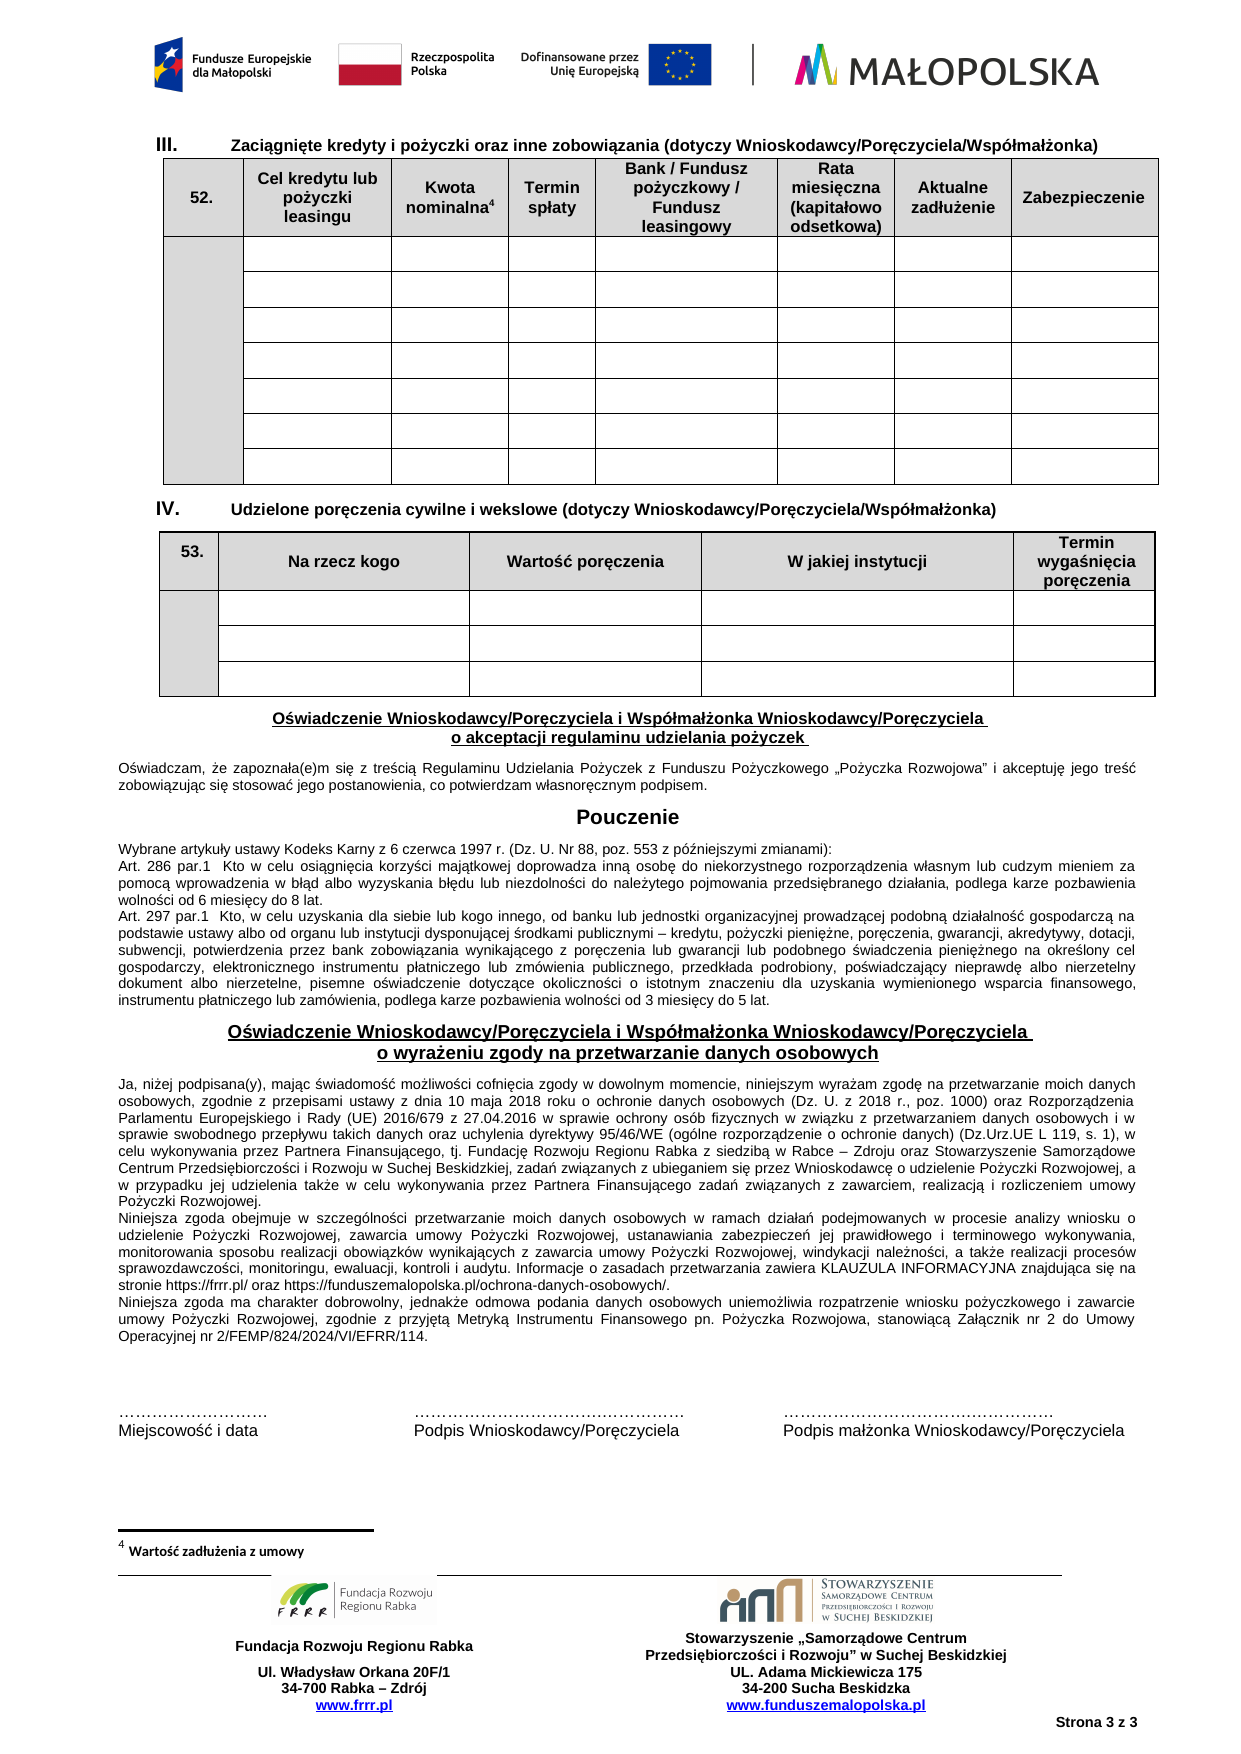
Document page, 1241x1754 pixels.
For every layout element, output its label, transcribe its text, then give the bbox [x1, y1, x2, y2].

table_cell [392, 343, 508, 377]
text Art. 286 par.1 Kto w celu osiągnięcia korzyści majątkowej doprowadza inną osobę do niekorzystnego rozporządzenia własnym lub cudzym mieniem za pomocą wprowadzenia w błąd albo wyzyskania błędu lub niezdolności do należytego pojmowania przedsiębranego działania, podlega karze pozbawienia wolności od 6 miesięcy do 8 lat. [118, 858, 1137, 908]
text ……………………… …………………………….…………… …………………………….…………… [118, 1402, 1137, 1421]
table_cell [1014, 662, 1154, 696]
table_cell [596, 308, 777, 342]
text o wyrażeniu zgody na przetwarzanie danych osobowych [118, 1042, 1137, 1064]
table_cell [596, 379, 777, 413]
table_cell [702, 626, 1013, 661]
table_cell [509, 272, 595, 307]
table_cell [895, 449, 1011, 484]
table_cell [1012, 343, 1158, 377]
table_cell [392, 272, 508, 307]
table_cell [895, 308, 1011, 342]
table_cell [219, 591, 469, 625]
table_cell [1012, 379, 1158, 413]
table_cell [895, 414, 1011, 448]
table_cell [219, 626, 469, 661]
table_header Termin spłaty [509, 159, 595, 236]
table_cell [1014, 626, 1154, 661]
table_cell [596, 237, 777, 271]
table_cell [1012, 308, 1158, 342]
table_cell [219, 662, 469, 696]
table_cell [244, 308, 391, 342]
table_cell [392, 379, 508, 413]
table_header Bank / Fundusz pożyczkowy / Fundusz leasingowy [596, 159, 777, 236]
table_cell [702, 591, 1013, 625]
table_cell [596, 343, 777, 377]
text Oświadczenie Wnioskodawcy/Poręczyciela i Współmałżonka Wnioskodawcy/Poręczyciela [118, 709, 1137, 728]
table_cell [1012, 414, 1158, 448]
table_header [164, 159, 243, 236]
table_cell [509, 308, 595, 342]
table_cell [160, 591, 218, 696]
text Niniejsza zgoda obejmuje w szczególności przetwarzanie moich danych osobowych w ramach działań podejmowanych w procesie analizy wniosku o udzielenie Pożyczki Rozwojowej, zawarcia umowy Pożyczki Rozwojowej, ustanawiania zabezpieczeń jej prawidłowego i terminowego wykonywania, monitorowania sposobu realizacji obowiązków wynikających z zawarcia umowy Pożyczki Rozwojowej, windykacji należności, a także realizacji procesów sprawozdawczości, monitoringu, ewaluacji, kontroli i audytu. Informacje o zasadach przetwarzania zawiera KLAUZULA INFORMACYJNA znajdująca się na stronie https://frrr.pl/ oraz https://funduszemalopolska.pl/ochrona-danych-osobowych/. [118, 1210, 1137, 1294]
table_cell [509, 237, 595, 271]
table_cell [509, 449, 595, 484]
table_cell [895, 237, 1011, 271]
table_cell [778, 343, 894, 377]
table_cell [392, 308, 508, 342]
text Oświadczam, że zapoznała(e)m się z treścią Regulaminu Udzielania Pożyczek z Funduszu Pożyczkowego „Pożyczka Rozwojowa” i akceptuję jego treść zobowiązując się stosować jego postanowienia, co potwierdzam własnoręcznym podpisem. [118, 759, 1137, 793]
table_cell [244, 414, 391, 448]
table_cell [392, 237, 508, 271]
table_cell [509, 414, 595, 448]
picture [717, 1576, 935, 1624]
picture [141, 23, 1114, 106]
table_cell [895, 343, 1011, 377]
text Wybrane artykuły ustawy Kodeks Karny z 6 czerwca 1997 r. (Dz. U. Nr 88, poz. 553 z późniejszymi zmianami): [118, 841, 1137, 858]
text Art. 297 par.1 Kto, w celu uzyskania dla siebie lub kogo innego, od banku lub jednostki organizacyjnej prowadzącej podobną działalność gospodarczą na podstawie ustawy albo od organu lub instytucji dysponującej środkami publicznymi – kredytu, pożyczki pieniężne, poręczenia, gwarancji, akredytywy, dotacji, subwencji, potwierdzenia przez bank zobowiązania wynikającego z poręczenia lub gwarancji lub podobnego świadczenia pieniężnego na określony cel gospodarczy, elektronicznego instrumentu płatniczego lub zmówienia publicznego, przedkłada podrobiony, poświadczający nieprawdę albo nierzetelny dokument albo nierzetelne, pisemne oświadczenie dotyczące okoliczności o istotnym znaczeniu dla uzyskania wymienionego wsparcia finansowego, instrumentu płatniczego lub zamówienia, podlega karze pozbawienia wolności od 3 miesięcy do 5 lat. [118, 908, 1137, 1009]
table_header Termin wygaśnięcia poręczenia [1014, 533, 1154, 590]
table_header Aktualne zadłużenie [895, 159, 1011, 236]
table_header [160, 533, 218, 590]
table_cell [509, 379, 595, 413]
table_cell [392, 414, 508, 448]
table_header W jakiej instytucji [702, 533, 1013, 590]
table_cell [596, 414, 777, 448]
table_header Wartość poręczenia [470, 533, 701, 590]
table_header Kwota nominalna [392, 159, 508, 236]
table_cell [244, 343, 391, 377]
table_header Na rzecz kogo [219, 533, 469, 590]
table_header Cel kredytu lub pożyczki leasingu [244, 159, 391, 236]
list Udzielone poręczenia cywilne i wekslowe (dotyczy Wnioskodawcy/Poręczyciela/Współmałżonka) [156, 497, 1137, 519]
table_cell [244, 379, 391, 413]
table_cell [244, 449, 391, 484]
text o akceptacji regulaminu udzielania pożyczek [118, 728, 1137, 747]
table_cell [895, 379, 1011, 413]
table_cell [244, 272, 391, 307]
table_cell [778, 449, 894, 484]
text Oświadczenie Wnioskodawcy/Poręczyciela i Współmałżonka Wnioskodawcy/Poręczyciela [118, 1021, 1137, 1042]
table_cell [1012, 449, 1158, 484]
text Ja, niżej podpisana(y), mając świadomość możliwości cofnięcia zgody w dowolnym momencie, niniejszym wyrażam zgodę na przetwarzanie moich danych osobowych, zgodnie z przepisami ustawy z dnia 10 maja 2018 roku o ochronie danych osobowych (Dz. U. z 2018 r., poz. 1000) oraz Rozporządzenia Parlamentu Europejskiego i Rady (UE) 2016/679 z 27.04.2016 w sprawie ochrony osób fizycznych w związku z przetwarzaniem danych osobowych i w sprawie swobodnego przepływu takich danych oraz uchylenia dyrektywy 95/46/WE (ogólne rozporządzenie o ochronie danych) (Dz.Urz.UE L 119, s. 1), w celu wykonywania przez Partnera Finansującego, tj. Fundację Rozwoju Regionu Rabka z siedzibą w Rabce – Zdroju oraz Stowarzyszenie Samorządowe Centrum Przedsiębiorczości i Rozwoju w Suchej Beskidzkiej, zadań związanych z ubieganiem się przez Wnioskodawcę o udzielenie Pożyczki Rozwojowej, a w przypadku jej udzielenia także w celu wykonywania przez Partnera Finansującego zadań związanych z zawarciem, realizacją i rozliczeniem umowy Pożyczki Rozwojowej. [118, 1076, 1137, 1210]
table_cell [509, 343, 595, 377]
table_cell [895, 272, 1011, 307]
table_cell [596, 272, 777, 307]
table_header Zabezpieczenie [1012, 159, 1158, 236]
table_cell [778, 379, 894, 413]
table_cell [1014, 591, 1154, 625]
text Pouczenie [118, 805, 1137, 829]
table_cell [470, 662, 701, 696]
table_cell [702, 662, 1013, 696]
table_cell [596, 449, 777, 484]
table_cell [778, 237, 894, 271]
table_cell [778, 272, 894, 307]
table_cell [778, 308, 894, 342]
table_cell [470, 626, 701, 661]
table_cell [1012, 272, 1158, 307]
table_cell [470, 591, 701, 625]
text Miejscowość i data Podpis Wnioskodawcy/Poręczyciela Podpis małżonka Wnioskodawcy/Poręczyciela [118, 1421, 1137, 1440]
table_cell [778, 414, 894, 448]
list Zaciągnięte kredyty i pożyczki oraz inne zobowiązania (dotyczy Wnioskodawcy/Poręczyciela/Współmałżonka) [156, 133, 1137, 156]
text Niniejsza zgoda ma charakter dobrowolny, jednakże odmowa podania danych osobowych uniemożliwia rozpatrzenie wniosku pożyczkowego i zawarcie umowy Pożyczki Rozwojowej, zgodnie z przyjętą Metryką Instrumentu Finansowego pn. Pożyczka Rozwojowa, stanowiącą Załącznik nr 2 do Umowy Operacyjnej nr 2/FEMP/824/2024/VI/EFRR/114. [118, 1294, 1137, 1344]
table_cell [392, 449, 508, 484]
picture [271, 1575, 437, 1625]
table_cell [1012, 237, 1158, 271]
table_header Rata miesięczna (kapitałowo odsetkowa) [778, 159, 894, 236]
table_cell [164, 237, 243, 484]
table_cell [244, 237, 391, 271]
